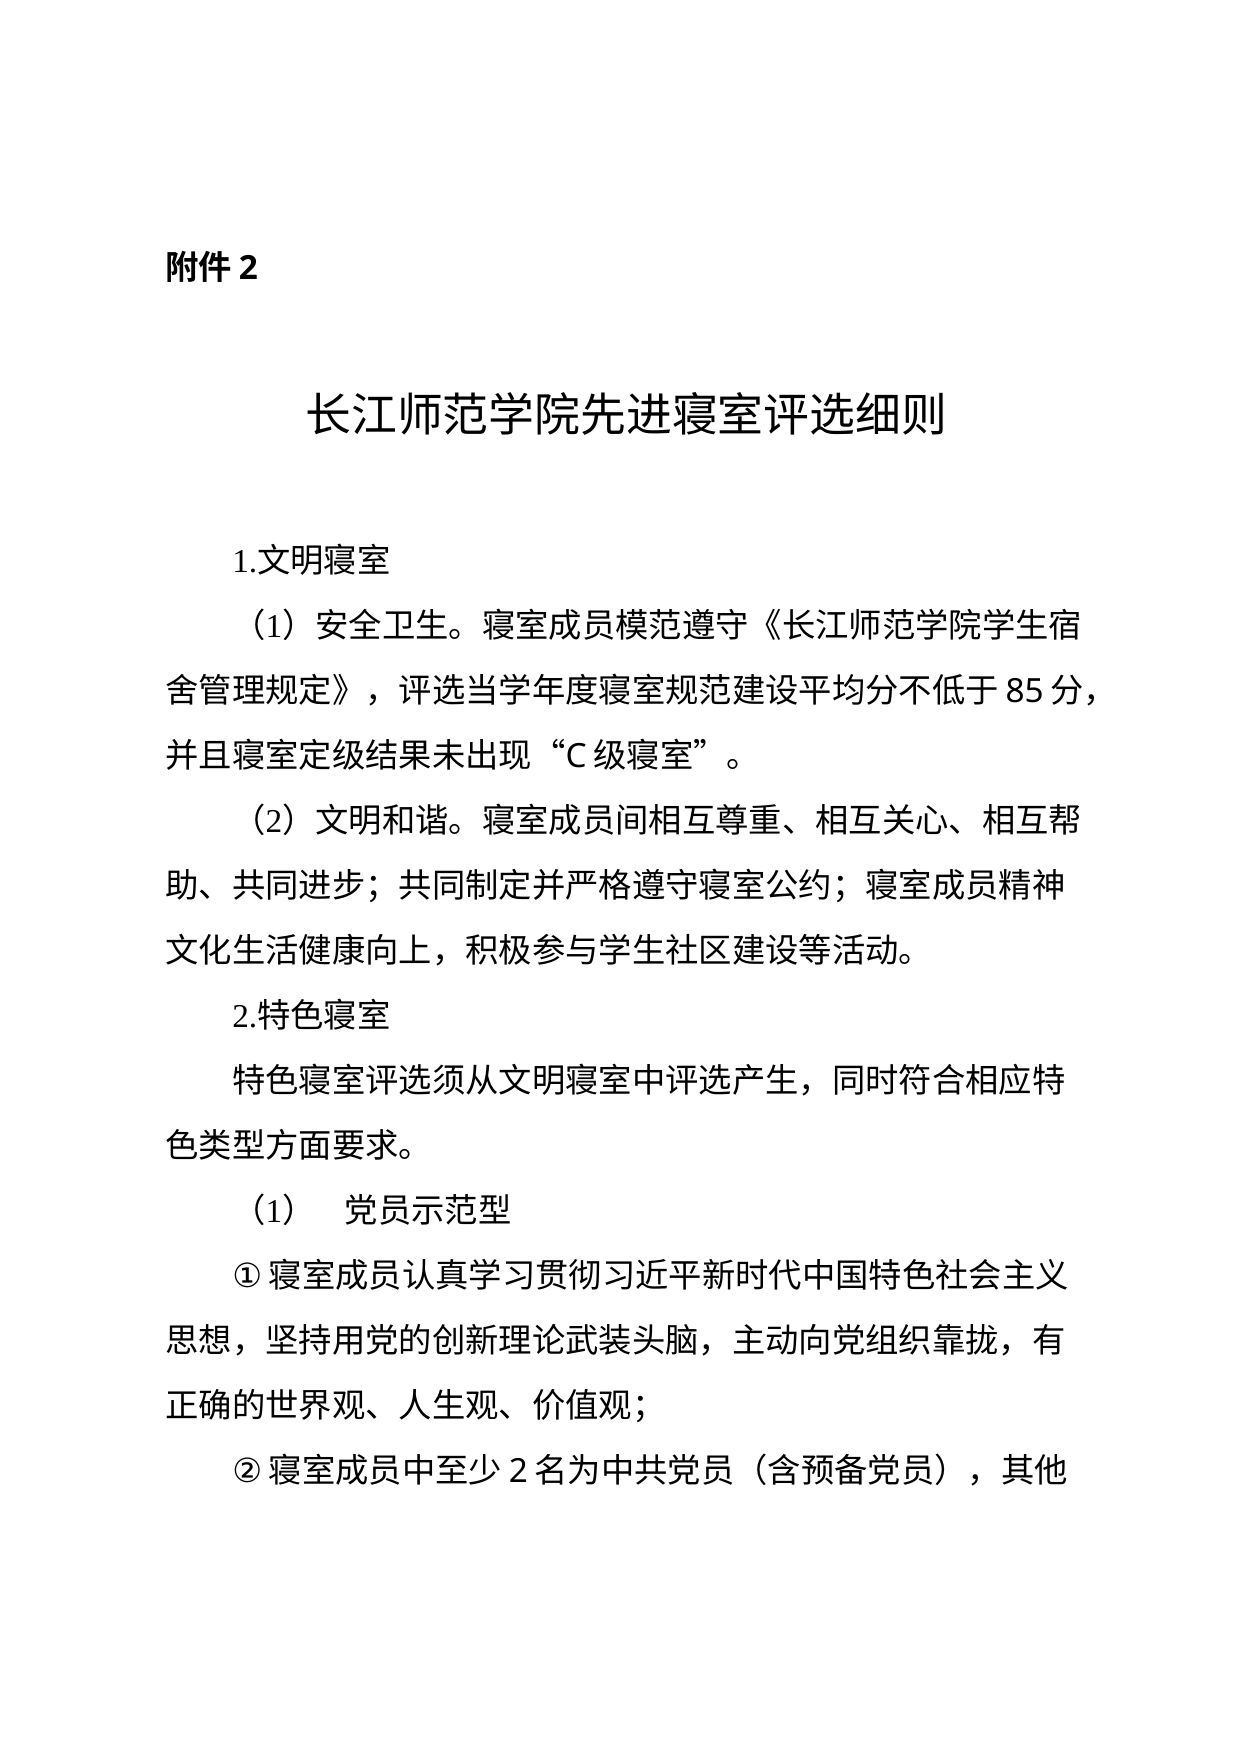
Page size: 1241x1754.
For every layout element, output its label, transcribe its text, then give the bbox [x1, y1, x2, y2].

text ①寝室成员认真学习贯彻习近平新时代中国特色社会主义思想，坚持用党的创新理论武装头脑，主动向党组织靠拢，有正确的世界观、人生观、价值观； [165, 1240, 1087, 1435]
text （2）文明和谐。寝室成员间相互尊重、相互关心、相互帮助、共同进步；共同制定并严格遵守寝室公约；寝室成员精神文化生活健康向上，积极参与学生社区建设等活动。 [165, 785, 1087, 980]
text 附件2 [165, 233, 1087, 298]
list 党员示范型 [232, 1175, 1087, 1240]
text 长江师范学院先进寝室评选细则 [165, 363, 1087, 460]
text 特色寝室评选须从文明寝室中评选产生，同时符合相应特色类型方面要求。 [165, 1045, 1087, 1175]
list 2.特色寝室 [165, 980, 1087, 1045]
text （1）安全卫生。寝室成员模范遵守《长江师范学院学生宿舍管理规定》，评选当学年度寝室规范建设平均分不低于85分，并且寝室定级结果未出现“C级寝室”。 [165, 590, 1087, 785]
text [165, 1435, 1087, 1500]
list 1.文明寝室 [165, 525, 1087, 590]
